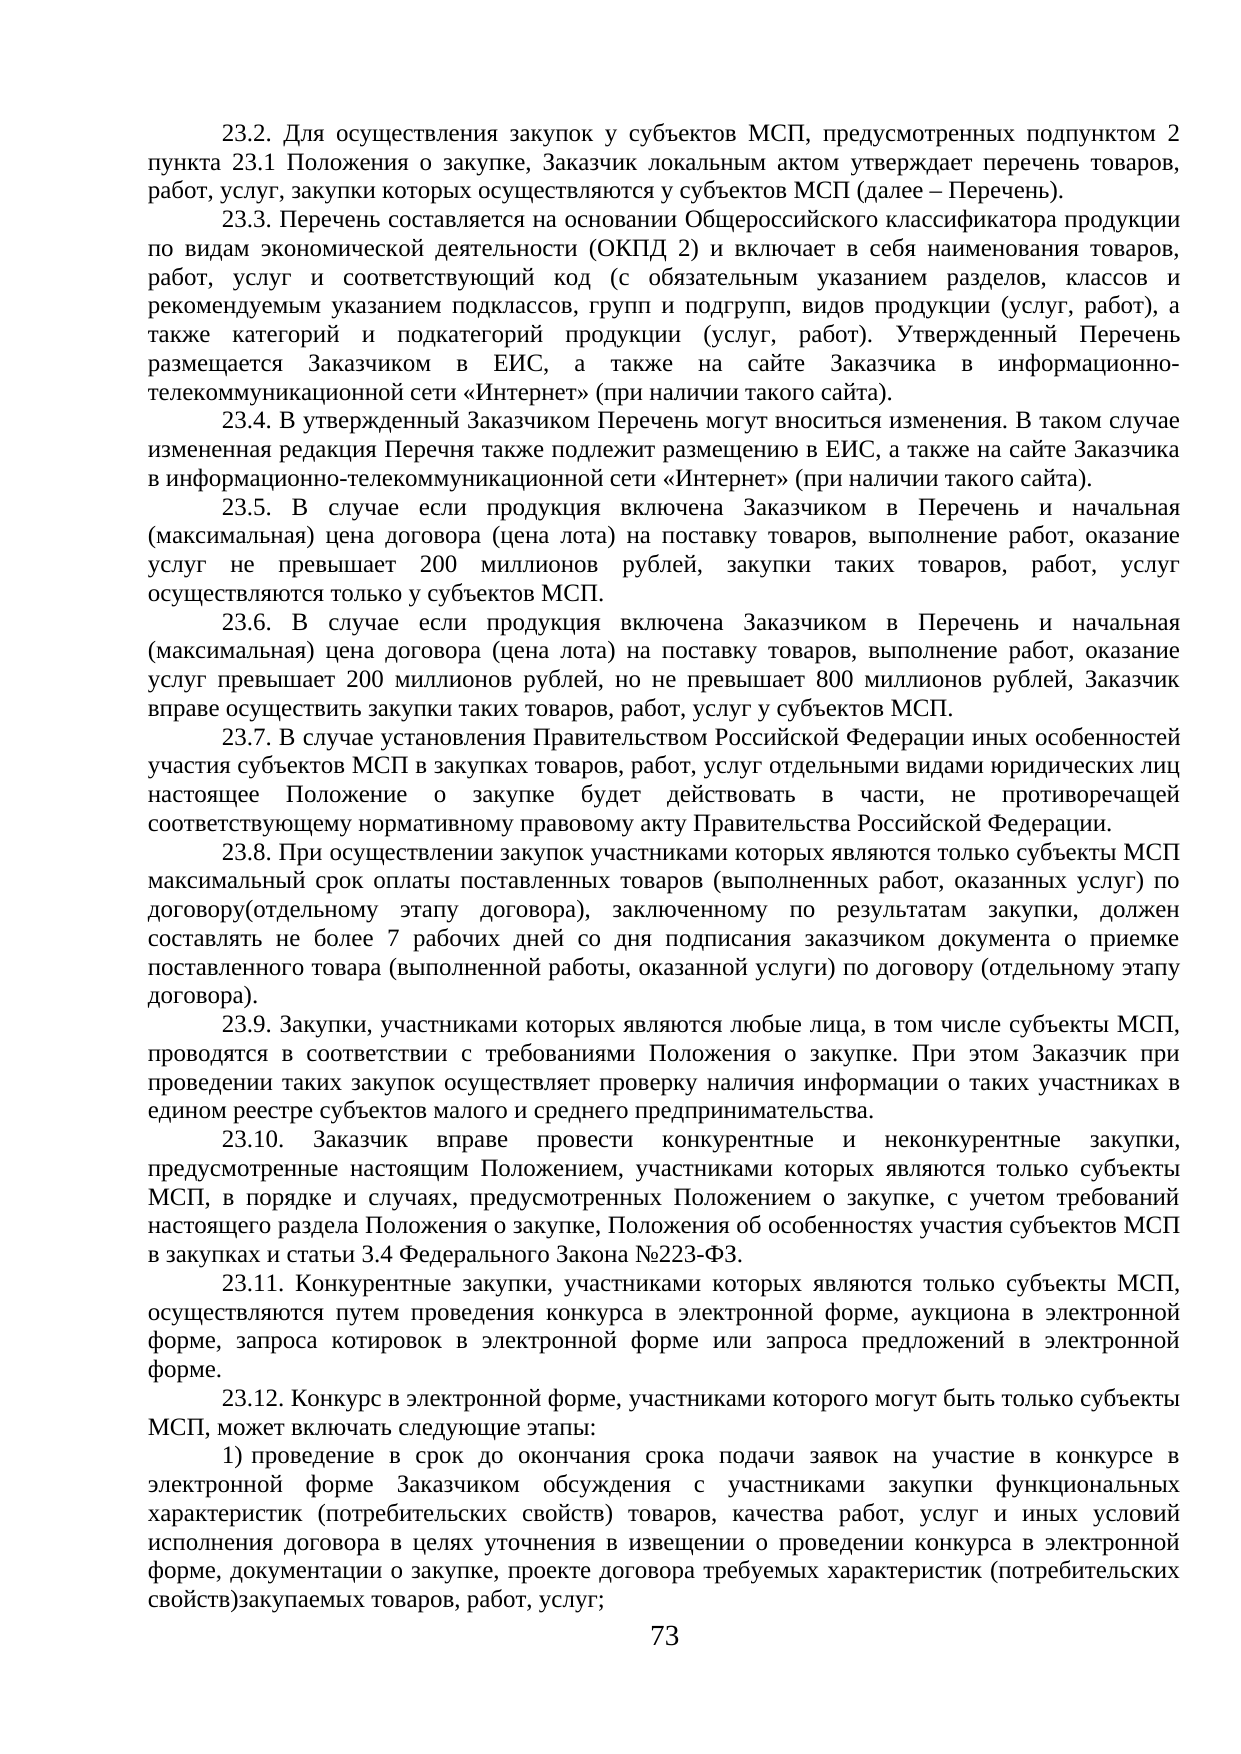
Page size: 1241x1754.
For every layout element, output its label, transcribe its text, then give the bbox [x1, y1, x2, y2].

list 23.6. В случае если продукция включена Заказчиком в Перечень и начальная (максимальная) цена договора (цена лота) на поставку товаров, выполнение работ, оказание услуг превышает 200 миллионов рублей, но не превышает 800 миллионов рублей, Заказчик вправе осуществить закупки таких товаров, работ, услуг у субъектов МСП. [148, 607, 1181, 722]
list 23.9. Закупки, участниками которых являются любые лица, в том числе субъекты МСП, проводятся в соответствии с требованиями Положения о закупке. При этом Заказчик при проведении таких закупок осуществляет проверку наличия информации о таких участниках в едином реестре субъектов малого и среднего предпринимательства. [148, 1009, 1181, 1124]
list 23.2. Для осуществления закупок у субъектов МСП, предусмотренных подпунктом 2 пункта 23.1 Положения о закупке, Заказчик локальным актом утверждает перечень товаров, работ, услуг, закупки которых осуществляются у субъектов МСП (далее – Перечень). [148, 118, 1181, 204]
list 23.5. В случае если продукция включена Заказчиком в Перечень и начальная (максимальная) цена договора (цена лота) на поставку товаров, выполнение работ, оказание услуг не превышает 200 миллионов рублей, закупки таких товаров, работ, услуг осуществляются только у субъектов МСП. [148, 492, 1181, 607]
list 23.10. Заказчик вправе провести конкурентные и неконкурентные закупки, предусмотренные настоящим Положением, участниками которых являются только субъекты МСП, в порядке и случаях, предусмотренных Положением о закупке, с учетом требований настоящего раздела Положения о закупке, Положения об особенностях участия субъектов МСП в закупках и статьи 3.4 Федерального Закона №223-ФЗ. [148, 1124, 1181, 1268]
list 23.11. Конкурентные закупки, участниками которых являются только субъекты МСП, осуществляются путем проведения конкурса в электронной форме, аукциона в электронной форме, запроса котировок в электронной форме или запроса предложений в электронной форме. [148, 1268, 1181, 1383]
list 23.12. Конкурс в электронной форме, участниками которого могут быть только субъекты МСП, может включать следующие этапы: [148, 1383, 1181, 1441]
list 23.7. В случае установления Правительством Российской Федерации иных особенностей участия субъектов МСП в закупках товаров, работ, услуг отдельными видами юридических лиц настоящее Положение о закупке будет действовать в части, не противоречащей соответствующему нормативному правовому акту Правительства Российской Федерации. [148, 722, 1181, 837]
list 23.4. В утвержденный Заказчиком Перечень могут вноситься изменения. В таком случае измененная редакция Перечня также подлежит размещению в ЕИС, а также на сайте Заказчика в информационно-телекоммуникационной сети «Интернет» (при наличии такого сайта). [148, 406, 1181, 492]
list проведение в срок до окончания срока подачи заявок на участие в конкурсе в электронной форме Заказчиком обсуждения с участниками закупки функциональных характеристик (потребительских свойств) товаров, качества работ, услуг и иных условий исполнения договора в целях уточнения в извещении о проведении конкурса в электронной форме, документации о закупке, проекте договора требуемых характеристик (потребительских свойств)закупаемых товаров, работ, услуг; [148, 1441, 1181, 1613]
list 23.8. При осуществлении закупок участниками которых являются только субъекты МСП максимальный срок оплаты поставленных товаров (выполненных работ, оказанных услуг) по договору(отдельному этапу договора), заключенному по результатам закупки, должен составлять не более 7 рабочих дней со дня подписания заказчиком документа о приемке поставленного товара (выполненной работы, оказанной услуги) по договору (отдельному этапу договора). [148, 837, 1181, 1009]
list 23.3. Перечень составляется на основании Общероссийского классификатора продукции по видам экономической деятельности (ОКПД 2) и включает в себя наименования товаров, работ, услуг и соответствующий код (с обязательным указанием разделов, классов и рекомендуемым указанием подклассов, групп и подгрупп, видов продукции (услуг, работ), а также категорий и подкатегорий продукции (услуг, работ). Утвержденный Перечень размещается Заказчиком в ЕИС, а также на сайте Заказчика в информационно-телекоммуникационной сети «Интернет» (при наличии такого сайта). [148, 204, 1181, 406]
